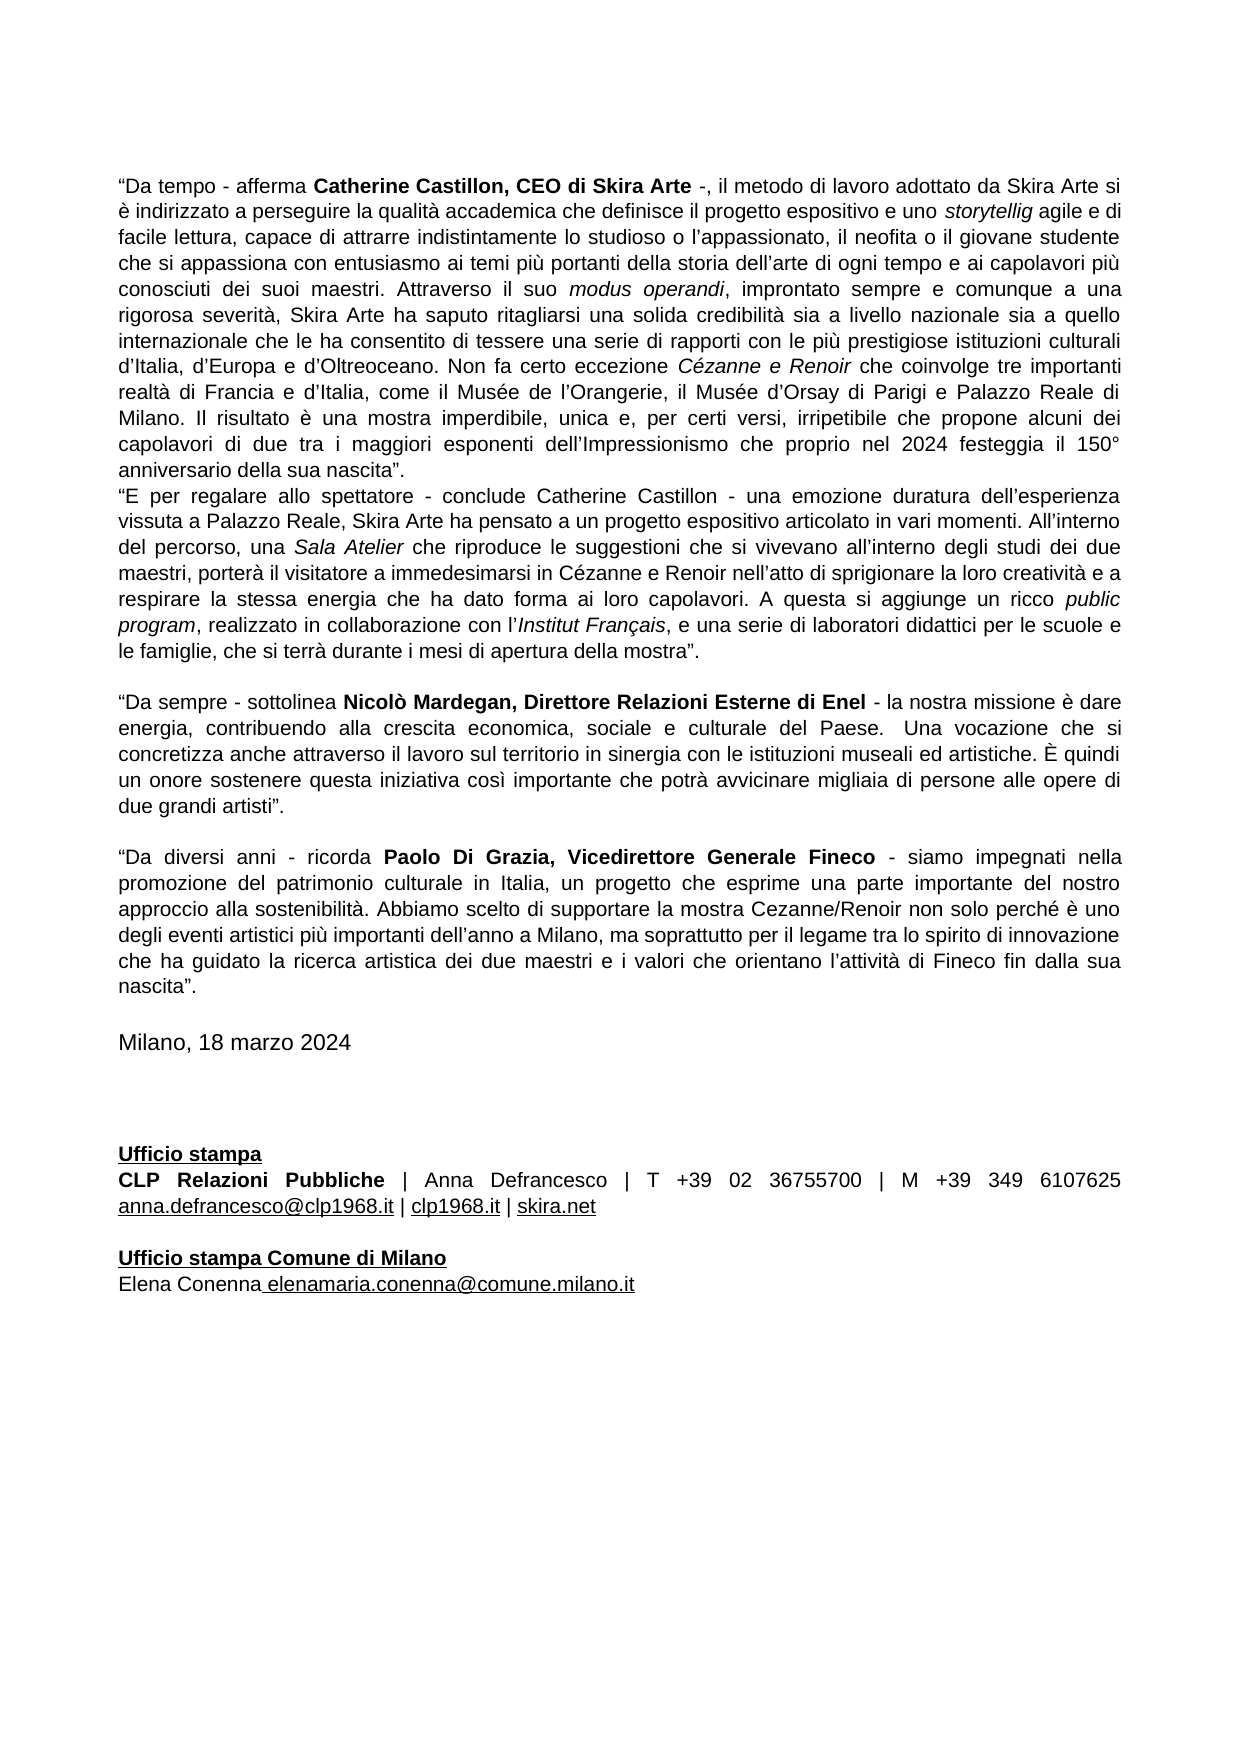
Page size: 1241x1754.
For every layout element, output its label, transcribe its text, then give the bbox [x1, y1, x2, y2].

text “E per regalare allo spettatore - conclude Catherine Castillon - una emozione duratura dell’esperienza vissuta a Palazzo Reale, Skira Arte ha pensato a un progetto espositivo articolato in vari momenti. All’interno del percorso, una Sala Atelier che riproduce le suggestioni che si vivevano all’interno degli studi dei due maestri, porterà il visitatore a immedesimarsi in Cézanne e Renoir nell’atto di sprigionare la loro creatività e a respirare la stessa energia che ha dato forma ai loro capolavori. A questa si aggiunge un ricco public program, realizzato in collaborazione con l’Institut Français, e una serie di laboratori didattici per le scuole e le famiglie, che si terrà durante i mesi di apertura della mostra”. [118, 483, 1122, 662]
text Elena Conenna elenamaria.conenna@comune.milano.it [118, 1271, 1122, 1295]
text “Da diversi anni - ricorda Paolo Di Grazia, Vicedirettore Generale Fineco - siamo impegnati nella promozione del patrimonio culturale in Italia, un progetto che esprime una parte importante del nostro approccio alla sostenibilità. Abbiamo scelto di supportare la mostra Cezanne/Renoir non solo perché è uno degli eventi artistici più importanti dell’anno a Milano, ma soprattutto per il legame tra lo spirito di innovazione che ha guidato la ricerca artistica dei due maestri e i valori che orientano l’attività di Fineco fin dalla sua nascita”. [118, 845, 1122, 998]
text Ufficio stampa Comune di Milano [118, 1246, 1122, 1269]
text CLP Relazioni Pubbliche | Anna Defrancesco | T +39 02 36755700 | M +39 349 6107625 anna.defrancesco@clp1968.it | clp1968.it | skira.net [118, 1168, 1122, 1218]
text “Da sempre - sottolinea Nicolò Mardegan, Direttore Relazioni Esterne di Enel - la nostra missione è dare energia, contribuendo alla crescita economica, sociale e culturale del Paese. Una vocazione che si concretizza anche attraverso il lavoro sul territorio in sinergia con le istituzioni museali ed artistiche. È quindi un onore sostenere questa iniziativa così importante che potrà avvicinare migliaia di persone alle opere di due grandi artisti”. [118, 690, 1122, 817]
text Ufficio stampa [118, 1142, 1122, 1166]
text Milano, 18 marzo 2024 [118, 1028, 1122, 1055]
text “Da tempo - afferma Catherine Castillon, CEO di Skira Arte -, il metodo di lavoro adottato da Skira Arte si è indirizzato a perseguire la qualità accademica che definisce il progetto espositivo e uno storytellig agile e di facile lettura, capace di attrarre indistintamente lo studioso o l’appassionato, il neofita o il giovane studente che si appassiona con entusiasmo ai temi più portanti della storia dell’arte di ogni tempo e ai capolavori più conosciuti dei suoi maestri. Attraverso il suo modus operandi, improntato sempre e comunque a una rigorosa severità, Skira Arte ha saputo ritagliarsi una solida credibilità sia a livello nazionale sia a quello internazionale che le ha consentito di tessere una serie di rapporti con le più prestigiose istituzioni culturali d’Italia, d’Europa e d’Oltreoceano. Non fa certo eccezione Cézanne e Renoir che coinvolge tre importanti realtà di Francia e d’Italia, come il Musée de l’Orangerie, il Musée d’Orsay di Parigi e Palazzo Reale di Milano. Il risultato è una mostra imperdibile, unica e, per certi versi, irripetibile che propone alcuni dei capolavori di due tra i maggiori esponenti dell’Impressionismo che proprio nel 2024 festeggia il 150° anniversario della sua nascita”. [118, 173, 1122, 482]
